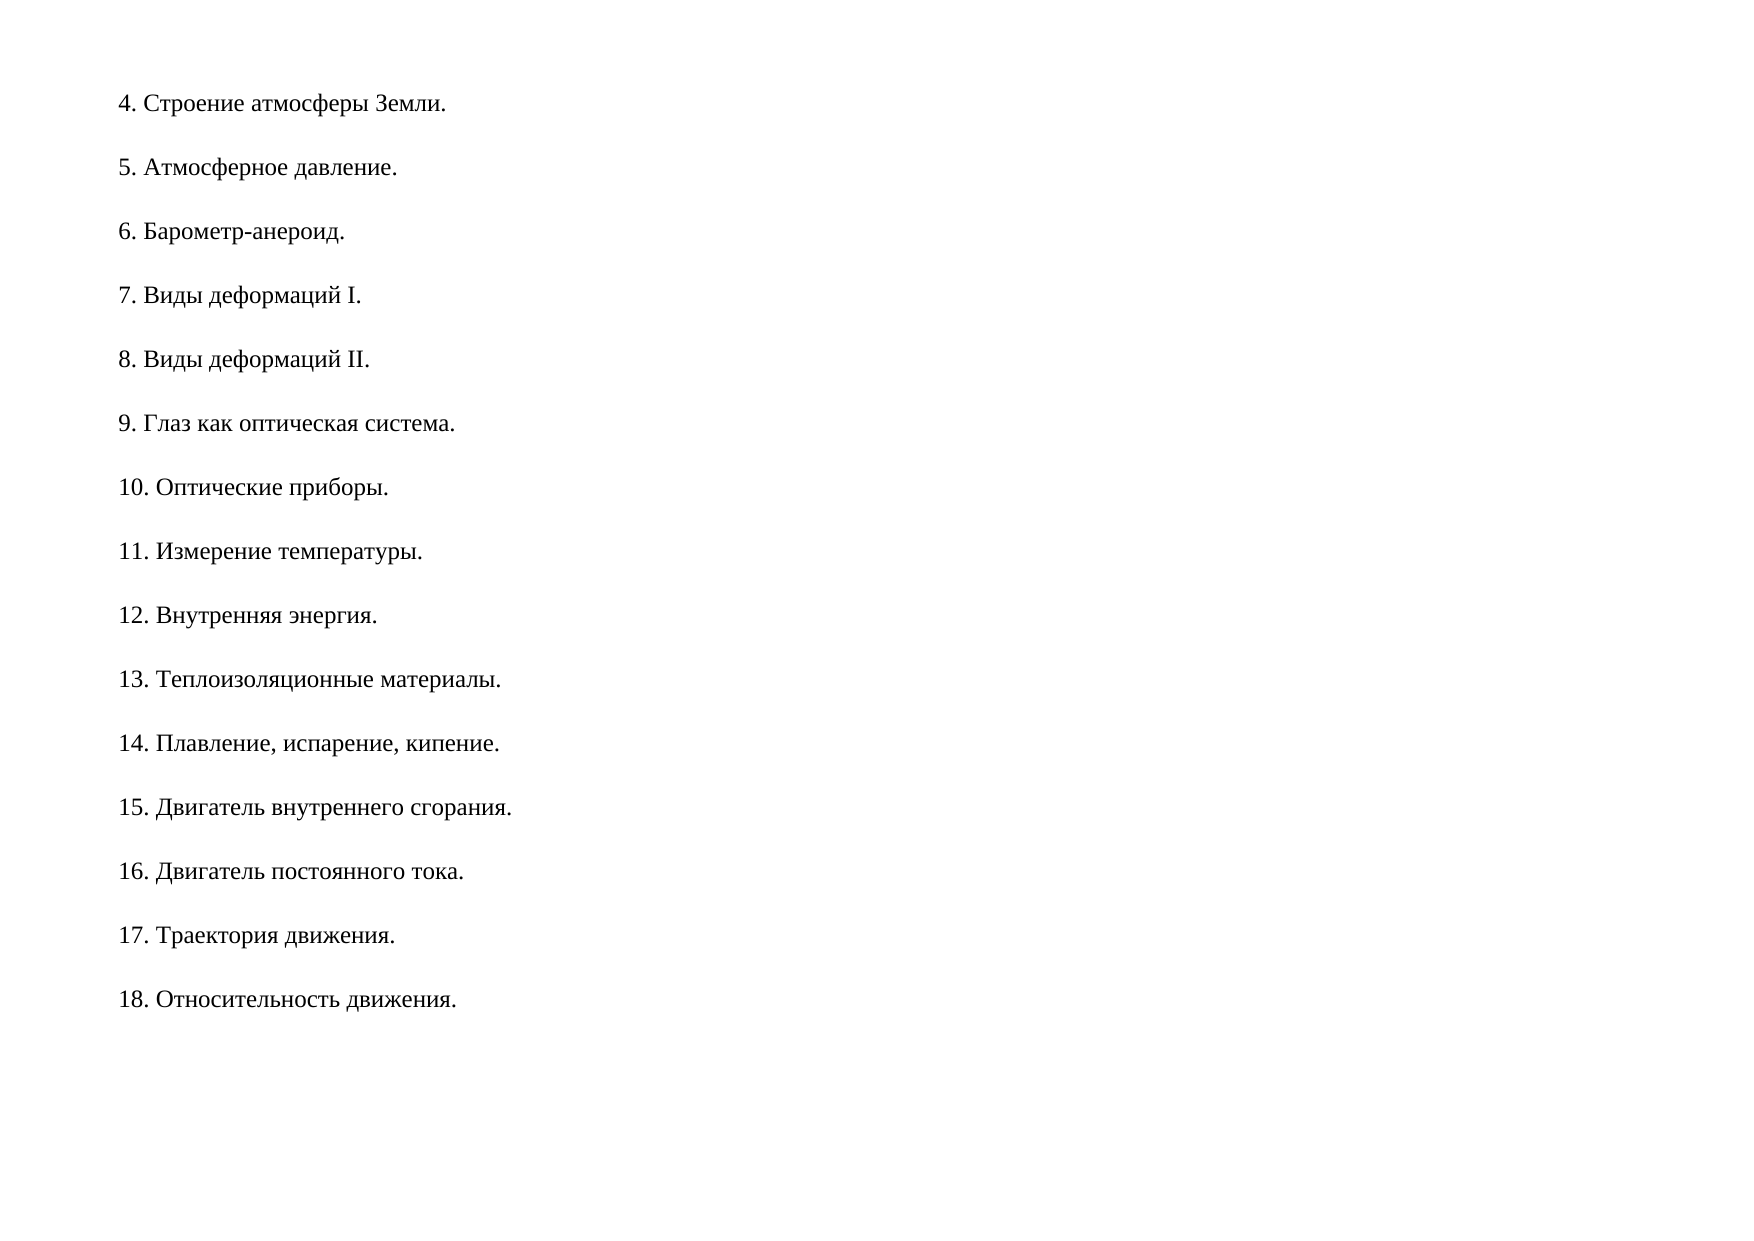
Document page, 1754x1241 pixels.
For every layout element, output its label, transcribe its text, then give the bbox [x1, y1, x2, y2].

text 17. Траектория движения. [118, 920, 1636, 949]
text 15. Двигатель внутреннего сгорания. [118, 792, 1636, 821]
text 4. Строение атмосферы Земли. [118, 88, 1636, 117]
text 11. Измерение температуры. [118, 536, 1636, 565]
text 5. Атмосферное давление. [118, 152, 1636, 181]
text 16. Двигатель постоянного тока. [118, 856, 1636, 885]
text 10. Оптические приборы. [118, 472, 1636, 501]
text 13. Теплоизоляционные материалы. [118, 664, 1636, 693]
text 9. Глаз как оптическая система. [118, 408, 1636, 437]
text 14. Плавление, испарение, кипение. [118, 728, 1636, 757]
text 12. Внутренняя энергия. [118, 600, 1636, 629]
text 8. Виды деформаций II. [118, 344, 1636, 373]
text 6. Барометр-анероид. [118, 216, 1636, 245]
text 7. Виды деформаций I. [118, 280, 1636, 309]
text 18. Относительность движения. [118, 984, 1636, 1013]
